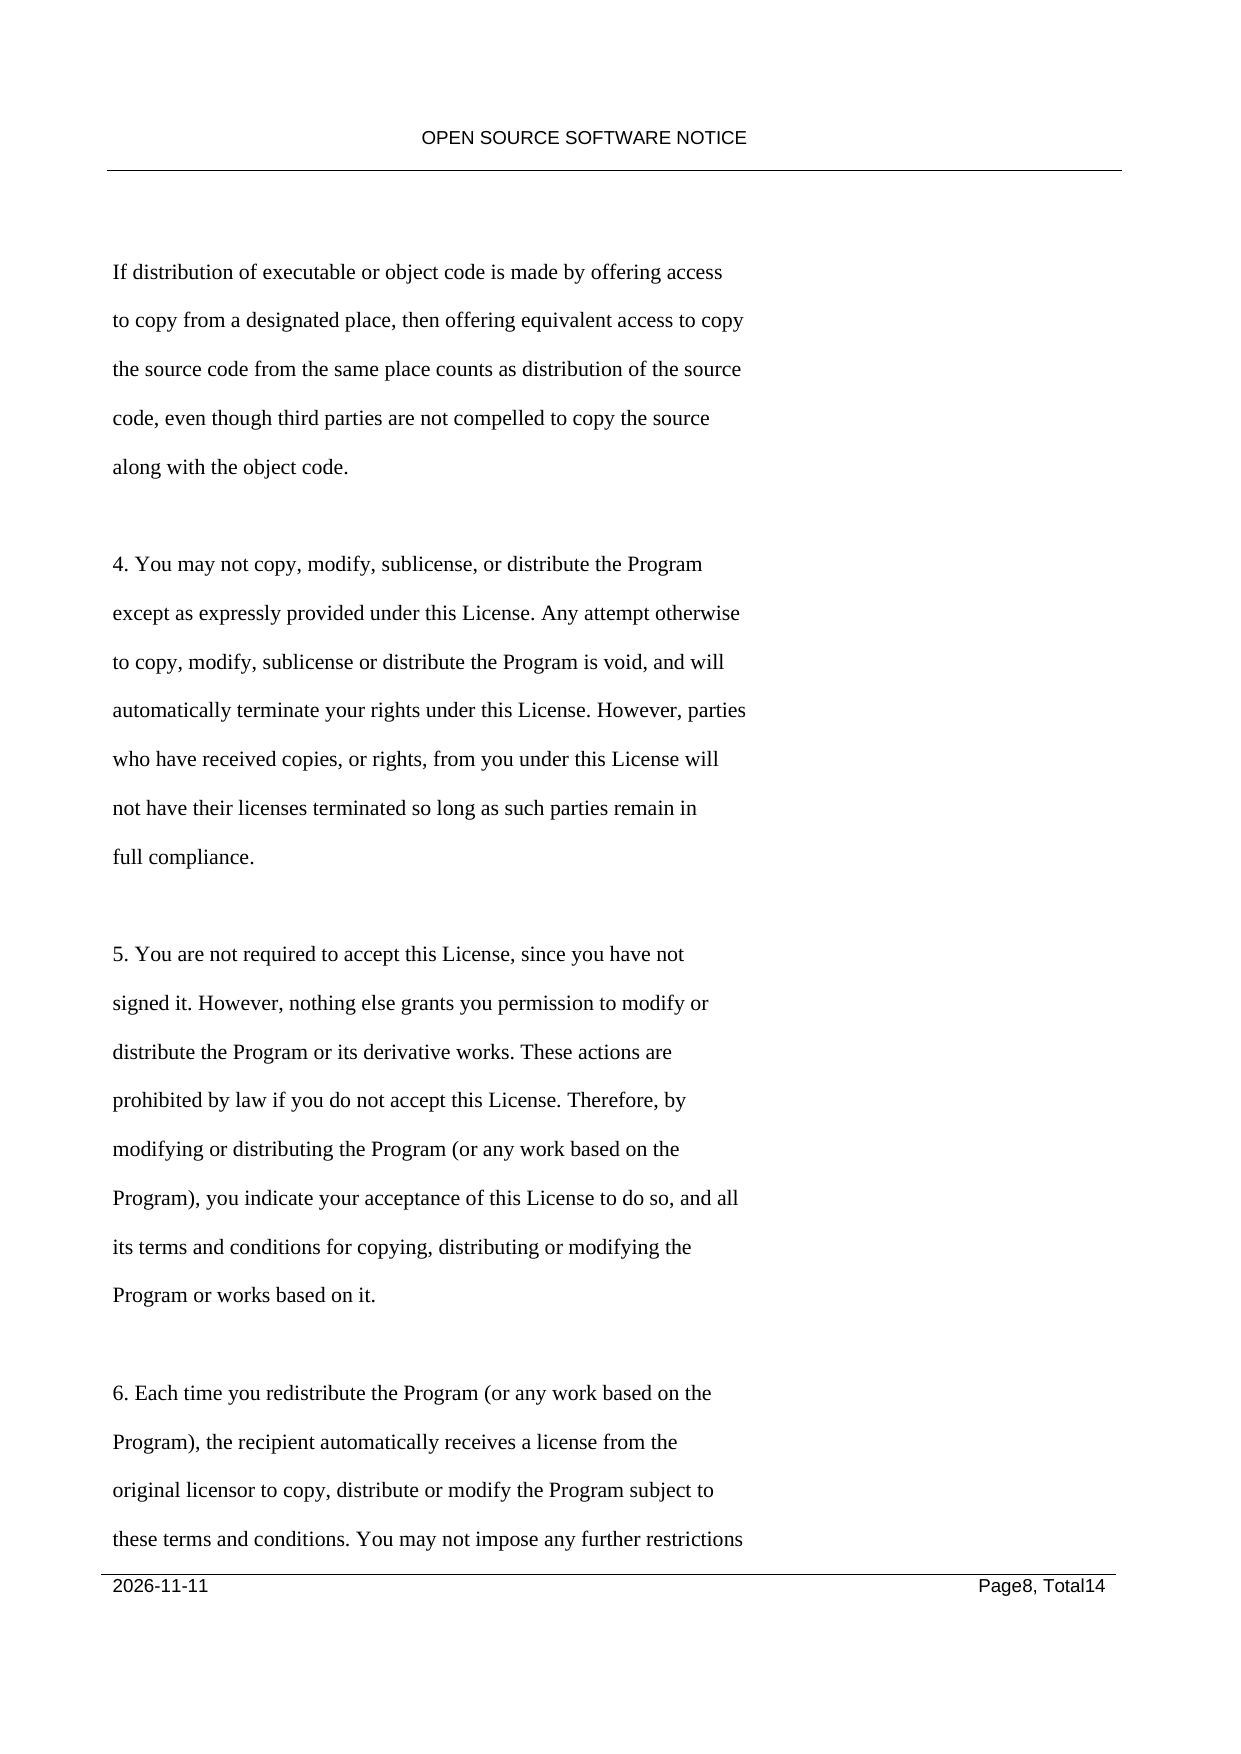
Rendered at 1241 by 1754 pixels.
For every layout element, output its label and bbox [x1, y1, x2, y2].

text [112, 206, 1128, 1555]
